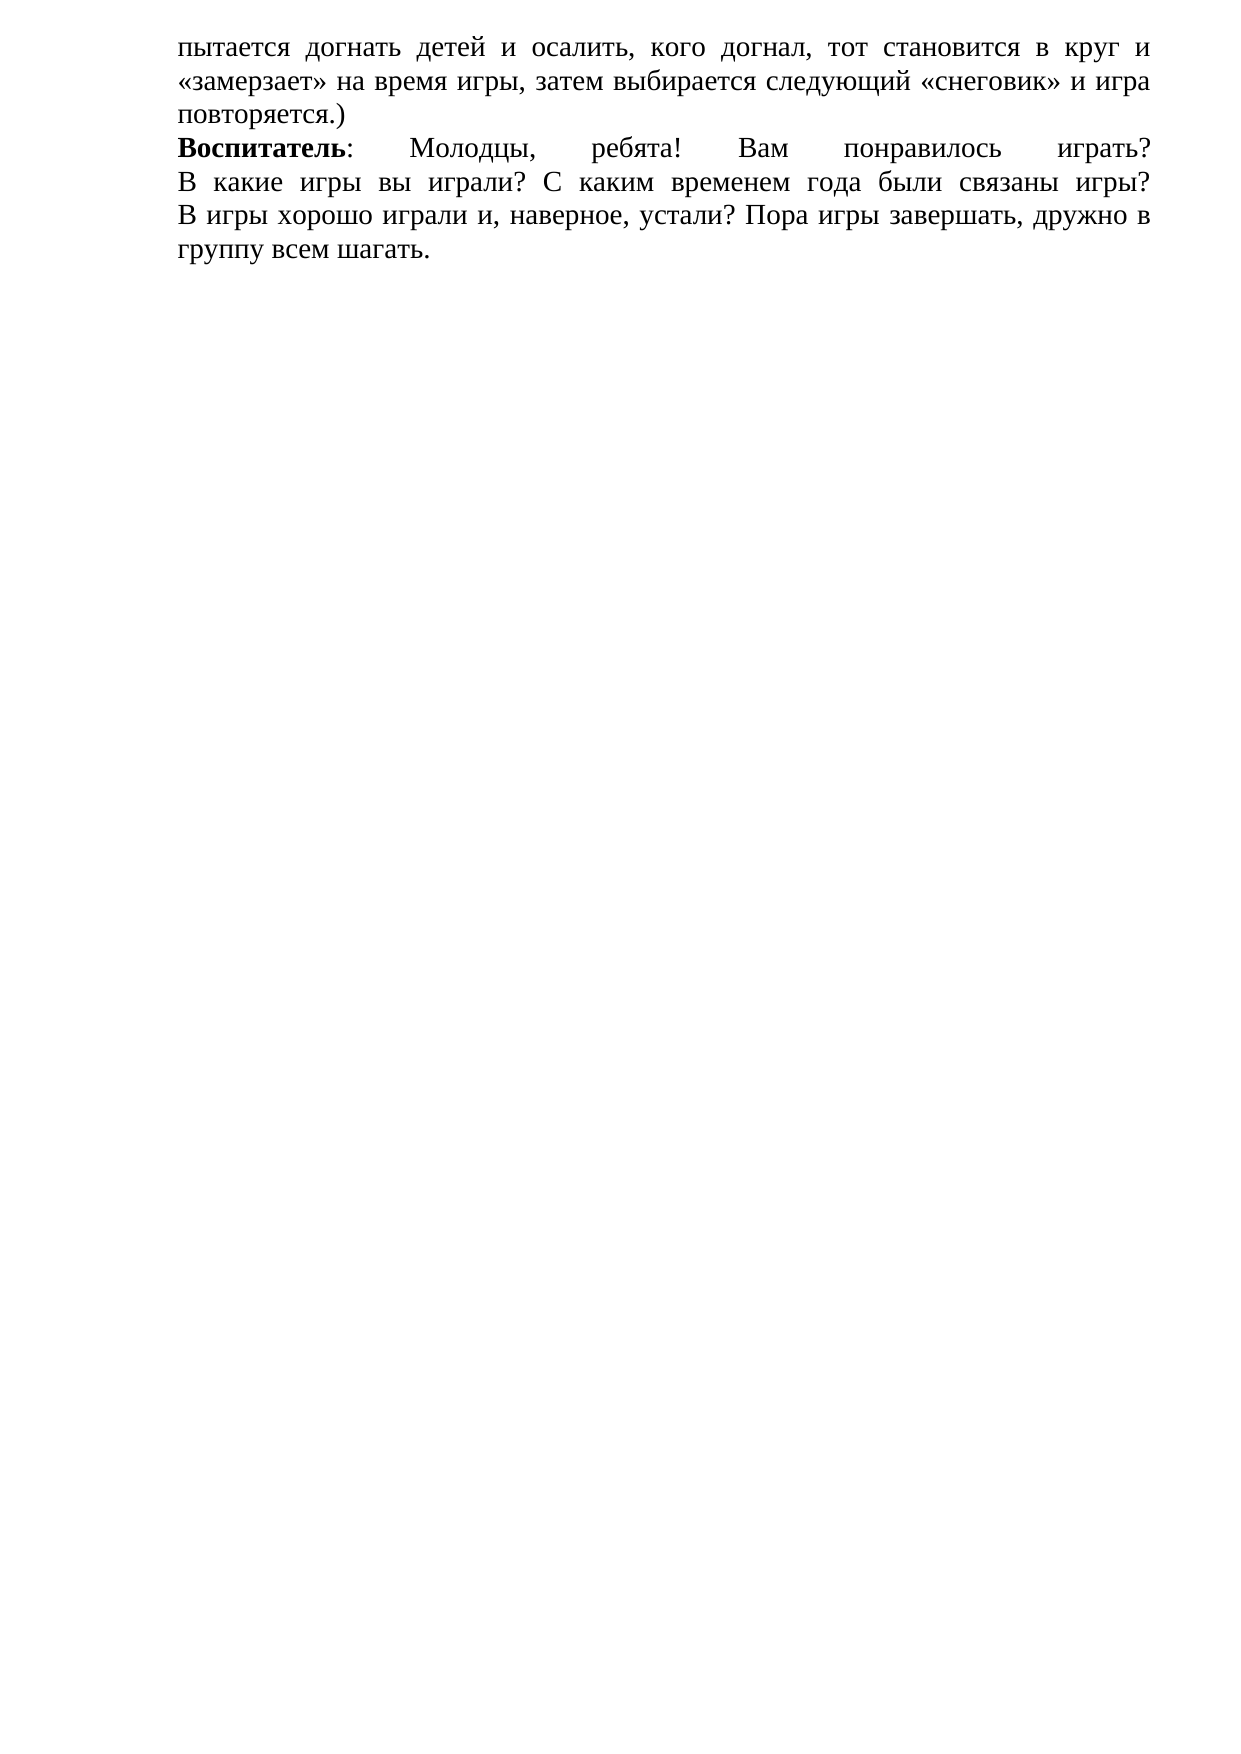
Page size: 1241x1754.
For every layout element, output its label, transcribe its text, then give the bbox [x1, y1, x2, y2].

text Воспитатель: Молодцы, ребята! Вам понравилось играть? В какие игры вы играли? С каким временем года были связаны игры? В игры хорошо играли и, наверное, устали? Пора игры завершать, дружно в группу всем шагать. [177, 130, 1152, 264]
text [177, 29, 1152, 130]
